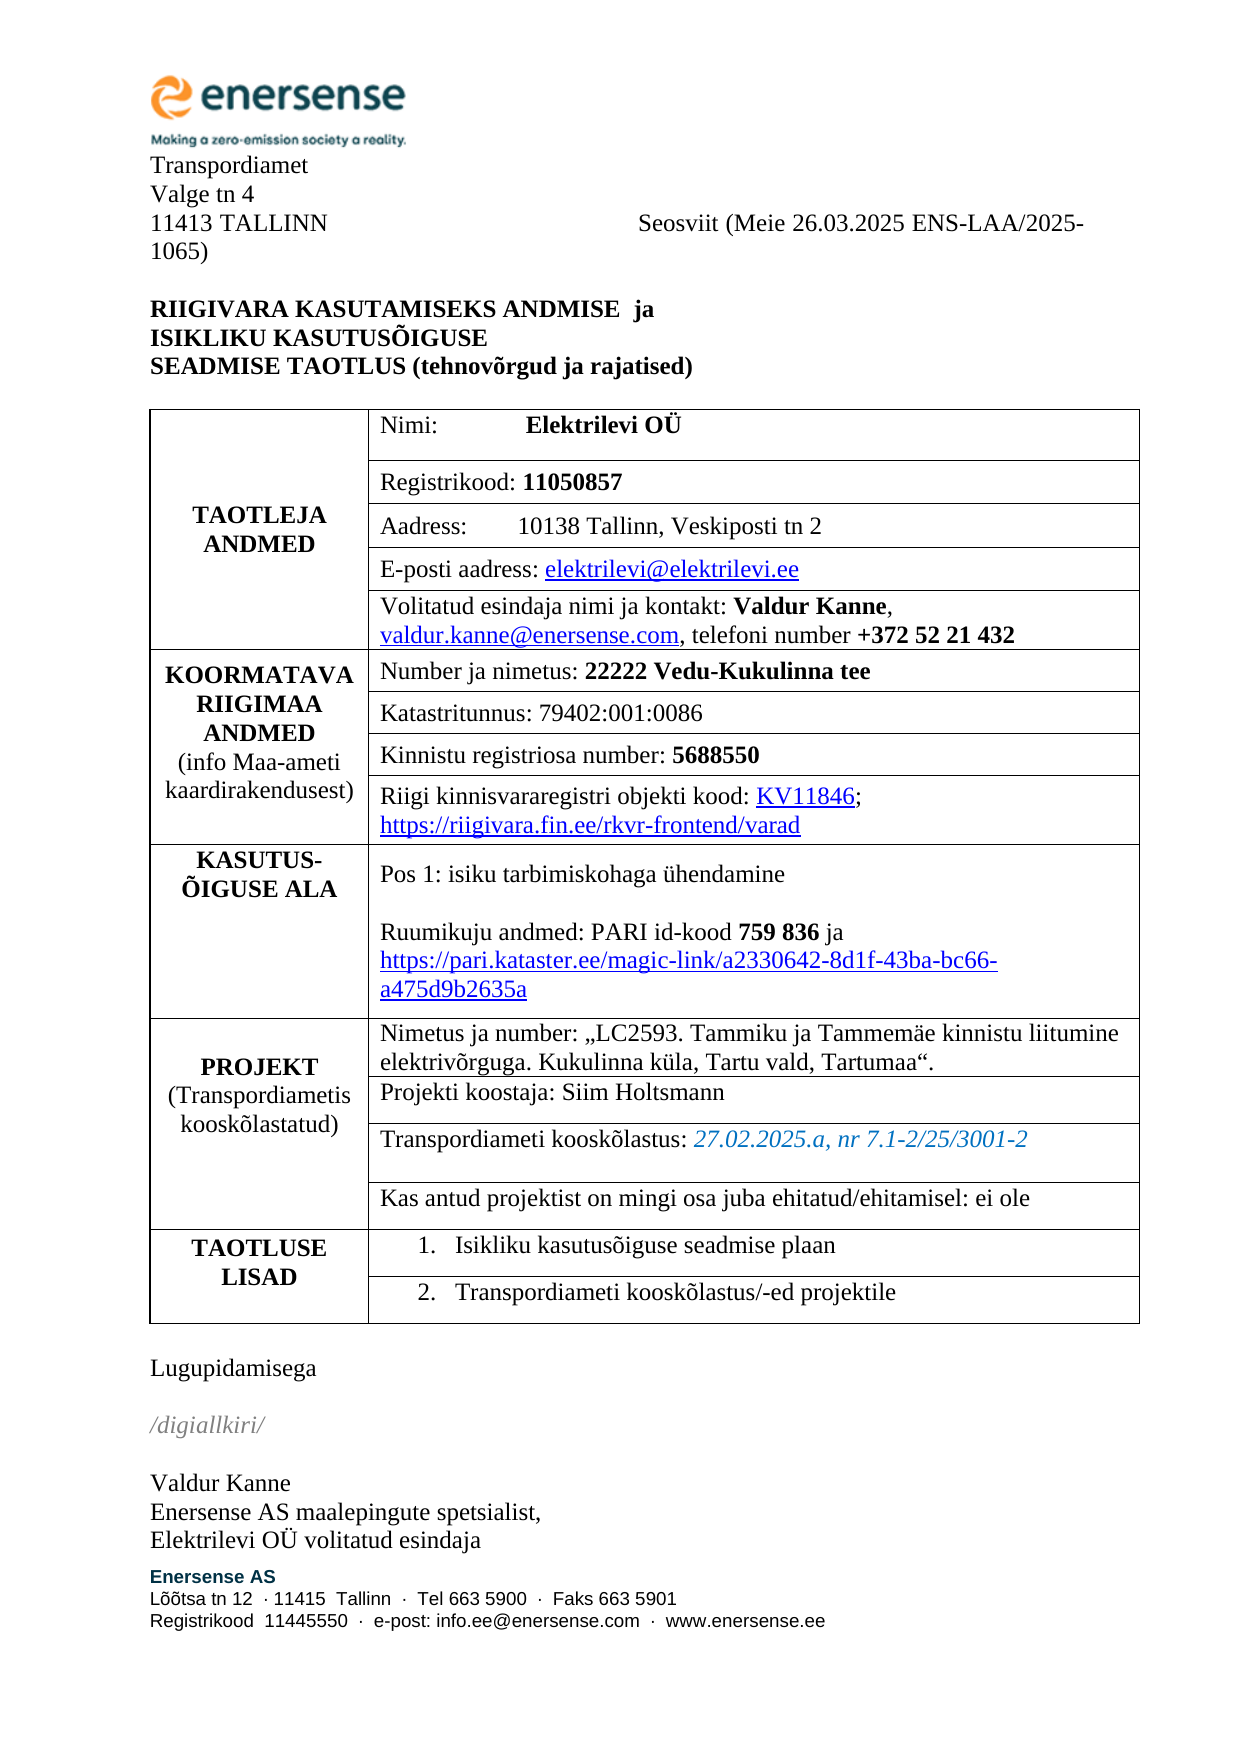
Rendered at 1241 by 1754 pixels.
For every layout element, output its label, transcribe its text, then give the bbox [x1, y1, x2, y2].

table_cell Aadress: 10138 Tallinn, Veskiposti tn 2 [369, 504, 1139, 547]
table_cell Transpordiameti kooskõlastus: 27.02.2025.a, nr 7.1-2/25/3001-2 [369, 1124, 1139, 1182]
table_cell Pos 1: isiku tarbimiskohaga ühendamine Ruumikuju andmed: PARI id-kood 759 836 ja https://pari.kataster.ee/magic-link/a2330642-8d1f-43ba-bc66-a475d9b2635a [369, 845, 1139, 1017]
table_cell Riigi kinnisvararegistri objekti kood: KV11846; https://riigivara.fin.ee/rkvr-frontend/varad [369, 776, 1139, 844]
table_header TAOTLEJA ANDMED [151, 410, 368, 648]
table_cell TAOTLUSE LISAD [151, 1230, 368, 1323]
text Valge tn 4 [150, 179, 1090, 208]
text Valdur Kanne [150, 1468, 1090, 1497]
picture [150, 73, 407, 151]
table_cell Isikliku kasutusõiguse seadmise plaan [369, 1230, 1139, 1276]
text 11413 TALLINN Seosviit (Meie 26.03.2025 ENS-LAA/2025-1065) [150, 208, 1090, 265]
table_cell KOORMATAVA RIIGIMAA ANDMED (info Maa-ameti kaardirakendusest) [151, 650, 368, 844]
table_cell E-posti aadress: elektrilevi@elektrilevi.ee [369, 548, 1139, 590]
table_cell Registrikood: 11050857 [369, 461, 1139, 503]
table_cell Kas antud projektist on mingi osa juba ehitatud/ehitamisel: ei ole [369, 1183, 1139, 1229]
table_header Nimi: Elektrilevi OÜ [369, 410, 1139, 459]
table_cell Kinnistu registriosa number: 5688550 [369, 734, 1139, 775]
table_cell Volitatud esindaja nimi ja kontakt: Valdur Kanne, valdur.kanne@enersense.com, telefoni number +372 52 21 432 [369, 591, 1139, 648]
table_cell Number ja nimetus: 22222 Vedu-Kukulinna tee [369, 650, 1139, 691]
text ISIKLIKU KASUTUSÕIGUSE [150, 323, 1090, 351]
table_cell PROJEKT (Transpordiametis kooskõlastatud) [151, 1019, 368, 1229]
text /digiallkiri/ [150, 1411, 1090, 1468]
table_cell Projekti koostaja: Siim Holtsmann [369, 1077, 1139, 1123]
table_cell Katastritunnus: 79402:001:0086 [369, 692, 1139, 733]
table_cell Transpordiameti kooskõlastus/-ed projektile [369, 1277, 1139, 1323]
text Elektrilevi OÜ volitatud esindaja [150, 1526, 1090, 1554]
table_cell KASUTUS-ÕIGUSE ALA [151, 845, 368, 1017]
text Enersense AS maalepingute spetsialist, [150, 1497, 1090, 1526]
table_cell Nimetus ja number: „LC2593. Tammiku ja Tammemäe kinnistu liitumine elektrivõrguga. Kukulinna küla, Tartu vald, Tartumaa“. [369, 1019, 1139, 1076]
text SEADMISE TAOTLUS (tehnovõrgud ja rajatised) [150, 351, 1090, 380]
text RIIGIVARA KASUTAMISEKS ANDMISE ja [150, 294, 1090, 323]
text Lugupidamisega [150, 1353, 1090, 1411]
text Transpordiamet [150, 150, 1090, 179]
